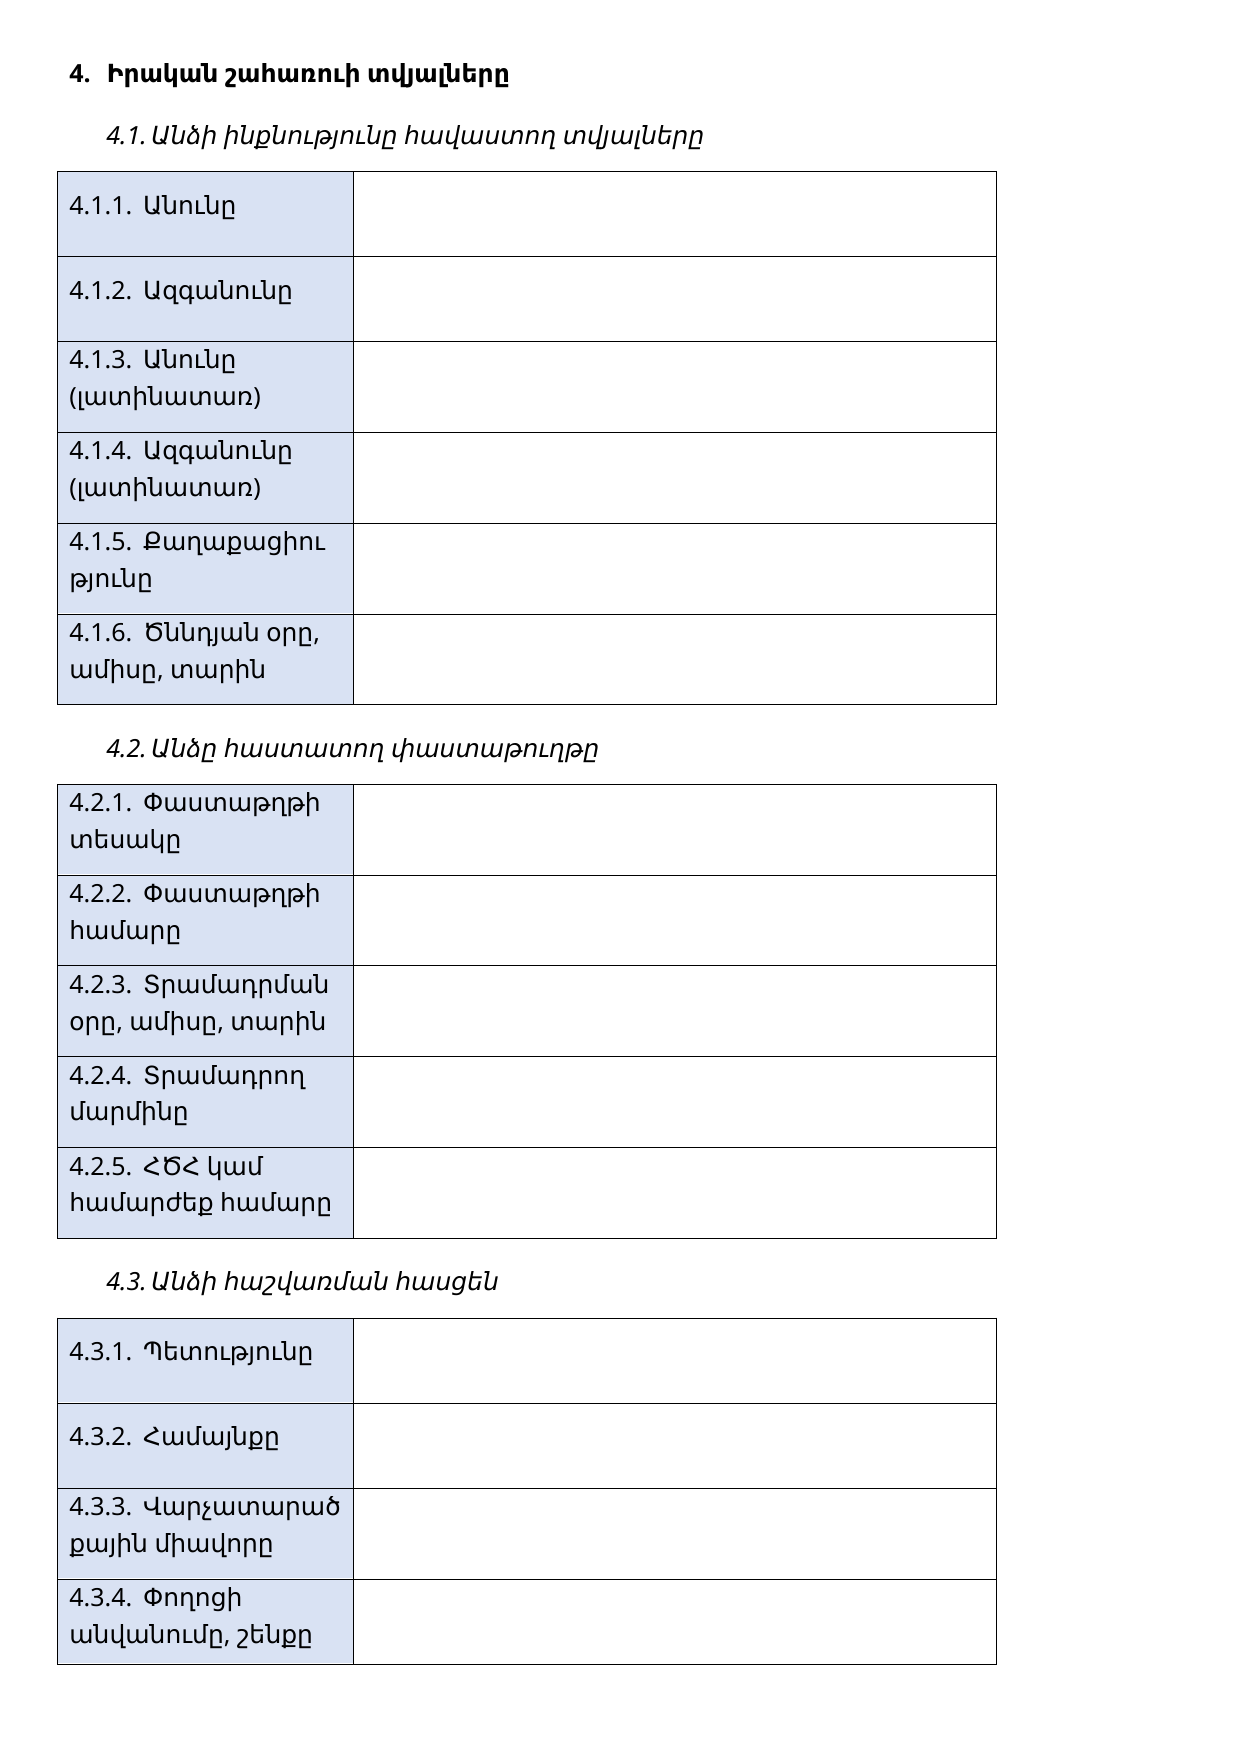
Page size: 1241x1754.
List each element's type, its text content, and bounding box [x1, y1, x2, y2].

table_header [354, 172, 996, 256]
table_cell [354, 342, 996, 432]
table_cell [354, 1489, 996, 1578]
table_header Փաստաթղթի տեսակը [58, 785, 353, 874]
table_cell Ծննդյան օրը, ամիսը, տարին [58, 615, 353, 704]
table_cell Քաղաքացիությունը [58, 524, 353, 613]
list Անձի ինքնությունը հավաստող տվյալները [106, 117, 1121, 151]
table_header Պետությունը [58, 1319, 353, 1402]
table_cell Վարչատարածքային միավորը [58, 1489, 353, 1578]
table_cell [354, 1057, 996, 1147]
table_cell [354, 876, 996, 965]
table_cell Անունը (լատինատառ) [58, 342, 353, 432]
table_cell [354, 966, 996, 1056]
list Անձը հաստատող փաստաթուղթը [106, 730, 1121, 764]
table_cell Համայնքը [58, 1404, 353, 1488]
table_cell [354, 1148, 996, 1238]
table_cell ՀԾՀ կամ համարժեք համարը [58, 1148, 353, 1238]
table_cell [354, 1580, 996, 1663]
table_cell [58, 1580, 353, 1663]
table_cell Ազգանունը (լատինատառ) [58, 433, 353, 523]
table_header Անունը [58, 172, 353, 256]
table_header [354, 785, 996, 874]
table_cell Ազգանունը [58, 257, 353, 341]
table_header [354, 1319, 996, 1402]
table_cell [354, 1404, 996, 1488]
table_cell [354, 433, 996, 523]
table_cell [354, 524, 996, 613]
table_cell Փաստաթղթի համարը [58, 876, 353, 965]
list Անձի հաշվառման հասցեն [106, 1264, 1121, 1298]
table_cell [354, 615, 996, 704]
table_cell Տրամադրման օրը, ամիսը, տարին [58, 966, 353, 1056]
table_cell [354, 257, 996, 341]
table_cell Տրամադրող մարմինը [58, 1057, 353, 1147]
list Իրական շահառուի տվյալները [69, 56, 1121, 89]
